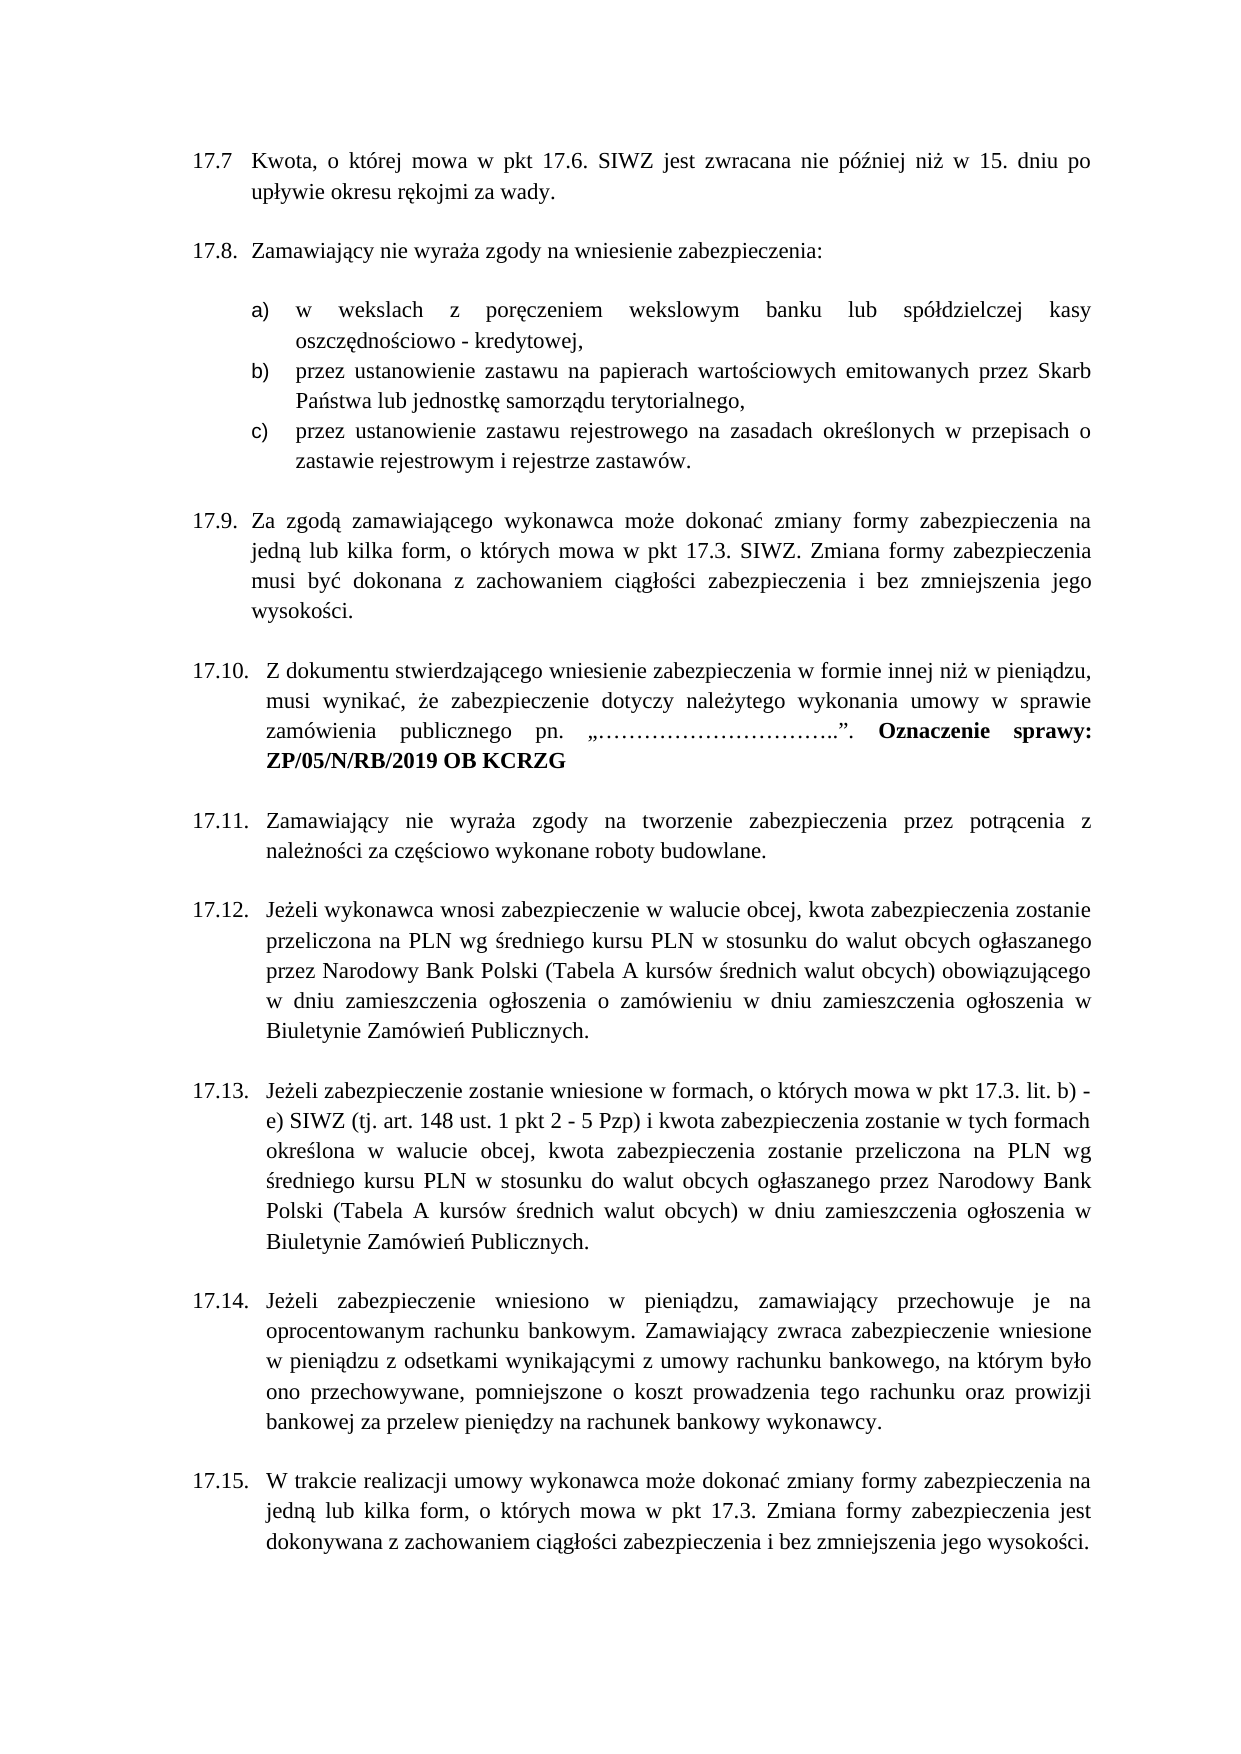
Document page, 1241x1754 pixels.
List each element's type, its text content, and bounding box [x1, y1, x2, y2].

list przez ustanowienie zastawu rejestrowego na zasadach określonych w przepisach o zastawie rejestrowym i rejestrze zastawów. [251, 417, 1093, 474]
list Za zgodą zamawiającego wykonawca może dokonać zmiany formy zabezpieczenia na jedną lub kilka form, o których mowa w pkt 17.3. SIWZ. Zmiana formy zabezpieczenia musi być dokonana z zachowaniem ciągłości zabezpieczenia i bez zmniejszenia jego wysokości. [192, 507, 1093, 624]
list Kwota, o której mowa w pkt 17.6. SIWZ jest zwracana nie później niż w 15. dniu po upływie okresu rękojmi za wady. [192, 148, 1093, 204]
list Zamawiający nie wyraża zgody na tworzenie zabezpieczenia przez potrącenia z należności za częściowo wykonane roboty budowlane. [192, 807, 1093, 863]
list Zamawiający nie wyraża zgody na wniesienie zabezpieczenia: [192, 237, 1093, 263]
list przez ustanowienie zastawu na papierach wartościowych emitowanych przez Skarb Państwa lub jednostkę samorządu terytorialnego, [251, 357, 1093, 413]
list W trakcie realizacji umowy wykonawca może dokonać zmiany formy zabezpieczenia na jedną lub kilka form, o których mowa w pkt 17.3. Zmiana formy zabezpieczenia jest dokonywana z zachowaniem ciągłości zabezpieczenia i bez zmniejszenia jego wysokości. [192, 1467, 1093, 1554]
list Jeżeli wykonawca wnosi zabezpieczenie w walucie obcej, kwota zabezpieczenia zostanie przeliczona na PLN wg średniego kursu PLN w stosunku do walut obcych ogłaszanego przez Narodowy Bank Polski (Tabela A kursów średnich walut obcych) obowiązującego w dniu zamieszczenia ogłoszenia o zamówieniu w dniu zamieszczenia ogłoszenia w Biuletynie Zamówień Publicznych. [192, 897, 1093, 1044]
list Jeżeli zabezpieczenie wniesiono w pieniądzu, zamawiający przechowuje je na oprocentowanym rachunku bankowym. Zamawiający zwraca zabezpieczenie wniesione w pieniądzu z odsetkami wynikającymi z umowy rachunku bankowego, na którym było ono przechowywane, pomniejszone o koszt prowadzenia tego rachunku oraz prowizji bankowej za przelew pieniędzy na rachunek bankowy wykonawcy. [192, 1287, 1093, 1434]
list Z dokumentu stwierdzającego wniesienie zabezpieczenia w formie innej niż w pieniądzu, musi wynikać, że zabezpieczenie dotyczy należytego wykonania umowy w sprawie zamówienia publicznego pn. „…………………………..”. Oznaczenie sprawy: ZP/05/N/RB/2019 OB KCRZG [192, 657, 1093, 774]
list w wekslach z poręczeniem wekslowym banku lub spółdzielczej kasy oszczędnościowo - kredytowej, [251, 297, 1093, 353]
list Jeżeli zabezpieczenie zostanie wniesione w formach, o których mowa w pkt 17.3. lit. b) - e) SIWZ (tj. art. 148 ust. 1 pkt 2 - 5 Pzp) i kwota zabezpieczenia zostanie w tych formach określona w walucie obcej, kwota zabezpieczenia zostanie przeliczona na PLN wg średniego kursu PLN w stosunku do walut obcych ogłaszanego przez Narodowy Bank Polski (Tabela A kursów średnich walut obcych) w dniu zamieszczenia ogłoszenia w Biuletynie Zamówień Publicznych. [192, 1077, 1093, 1254]
